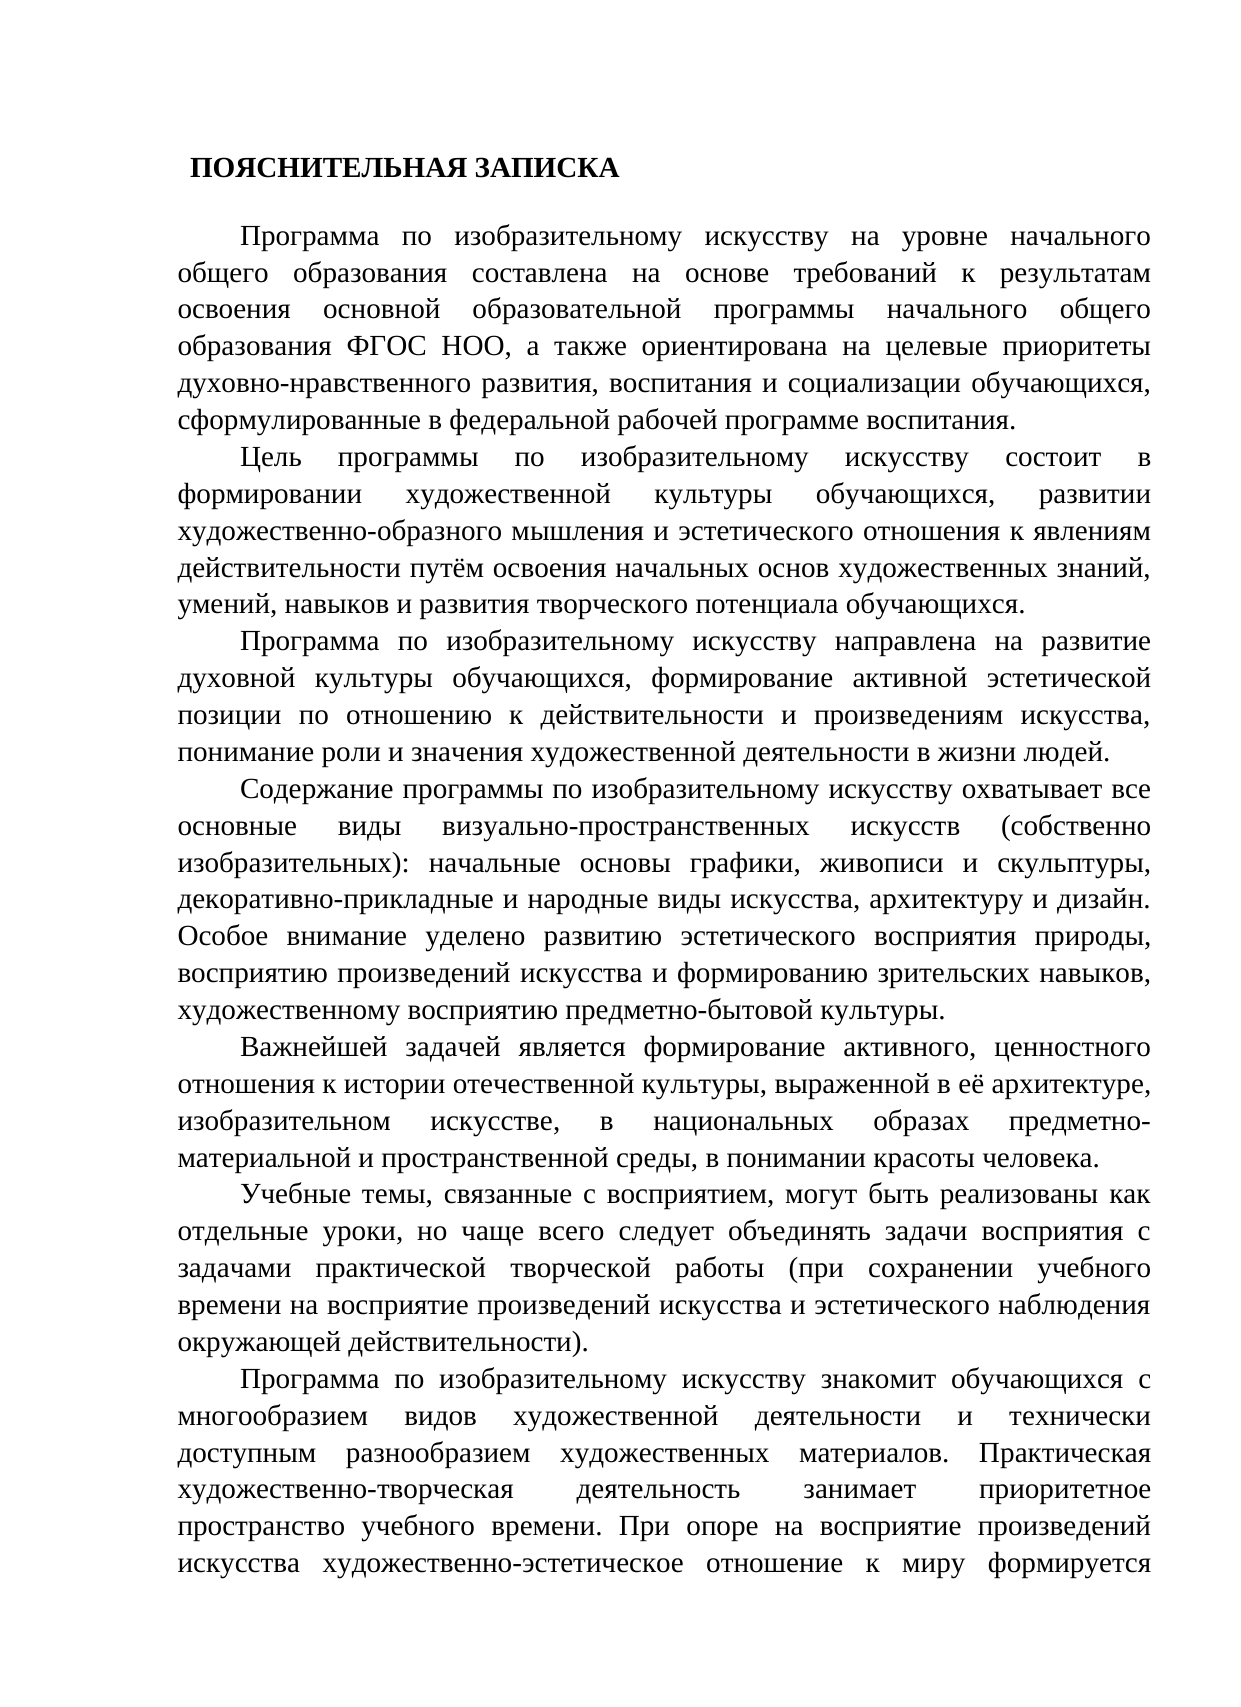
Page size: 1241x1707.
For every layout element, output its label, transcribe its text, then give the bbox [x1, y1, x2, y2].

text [177, 1361, 1152, 1579]
text Важнейшей задачей является формирование активного, ценностного отношения к истории отечественной культуры, выраженной в её архитектуре, изобразительном искусстве, в национальных образах предметно-материальной и пространственной среды, в понимании красоты человека. [177, 1029, 1152, 1173]
text Программа по изобразительному искусству на уровне начального общего образования составлена на основе требований к результатам освоения основной образовательной программы начального общего образования ФГОС НОО, а также ориентирована на целевые приоритеты духовно-нравственного развития, воспитания и социализации обучающихся, сформулированные в федеральной рабочей программе воспитания. [177, 218, 1152, 436]
text ПОЯСНИТЕЛЬНАЯ ЗАПИСКА [190, 150, 1152, 184]
text Содержание программы по изобразительному искусству охватывает все основные виды визуально-пространственных искусств (собственно изобразительных): начальные основы графики, живописи и скульптуры, декоративно-прикладные и народные виды искусства, архитектуру и дизайн. Особое внимание уделено развитию эстетического восприятия природы, восприятию произведений искусства и формированию зрительских навыков, художественному восприятию предметно-бытовой культуры. [177, 771, 1152, 1026]
text Программа по изобразительному искусству направлена на развитие духовной культуры обучающихся, формирование активной эстетической позиции по отношению к действительности и произведениям искусства, понимание роли и значения художественной деятельности в жизни людей. [177, 623, 1152, 768]
text Учебные темы, связанные с восприятием, могут быть реализованы как отдельные уроки, но чаще всего следует объединять задачи восприятия с задачами практической творческой работы (при сохранении учебного времени на восприятие произведений искусства и эстетического наблюдения окружающей действительности). [177, 1177, 1152, 1358]
text Цель программы по изобразительному искусству состоит в формировании художественной культуры обучающихся, развитии художественно-образного мышления и эстетического отношения к явлениям действительности путём освоения начальных основ художественных знаний, умений, навыков и развития творческого потенциала обучающихся. [177, 439, 1152, 620]
